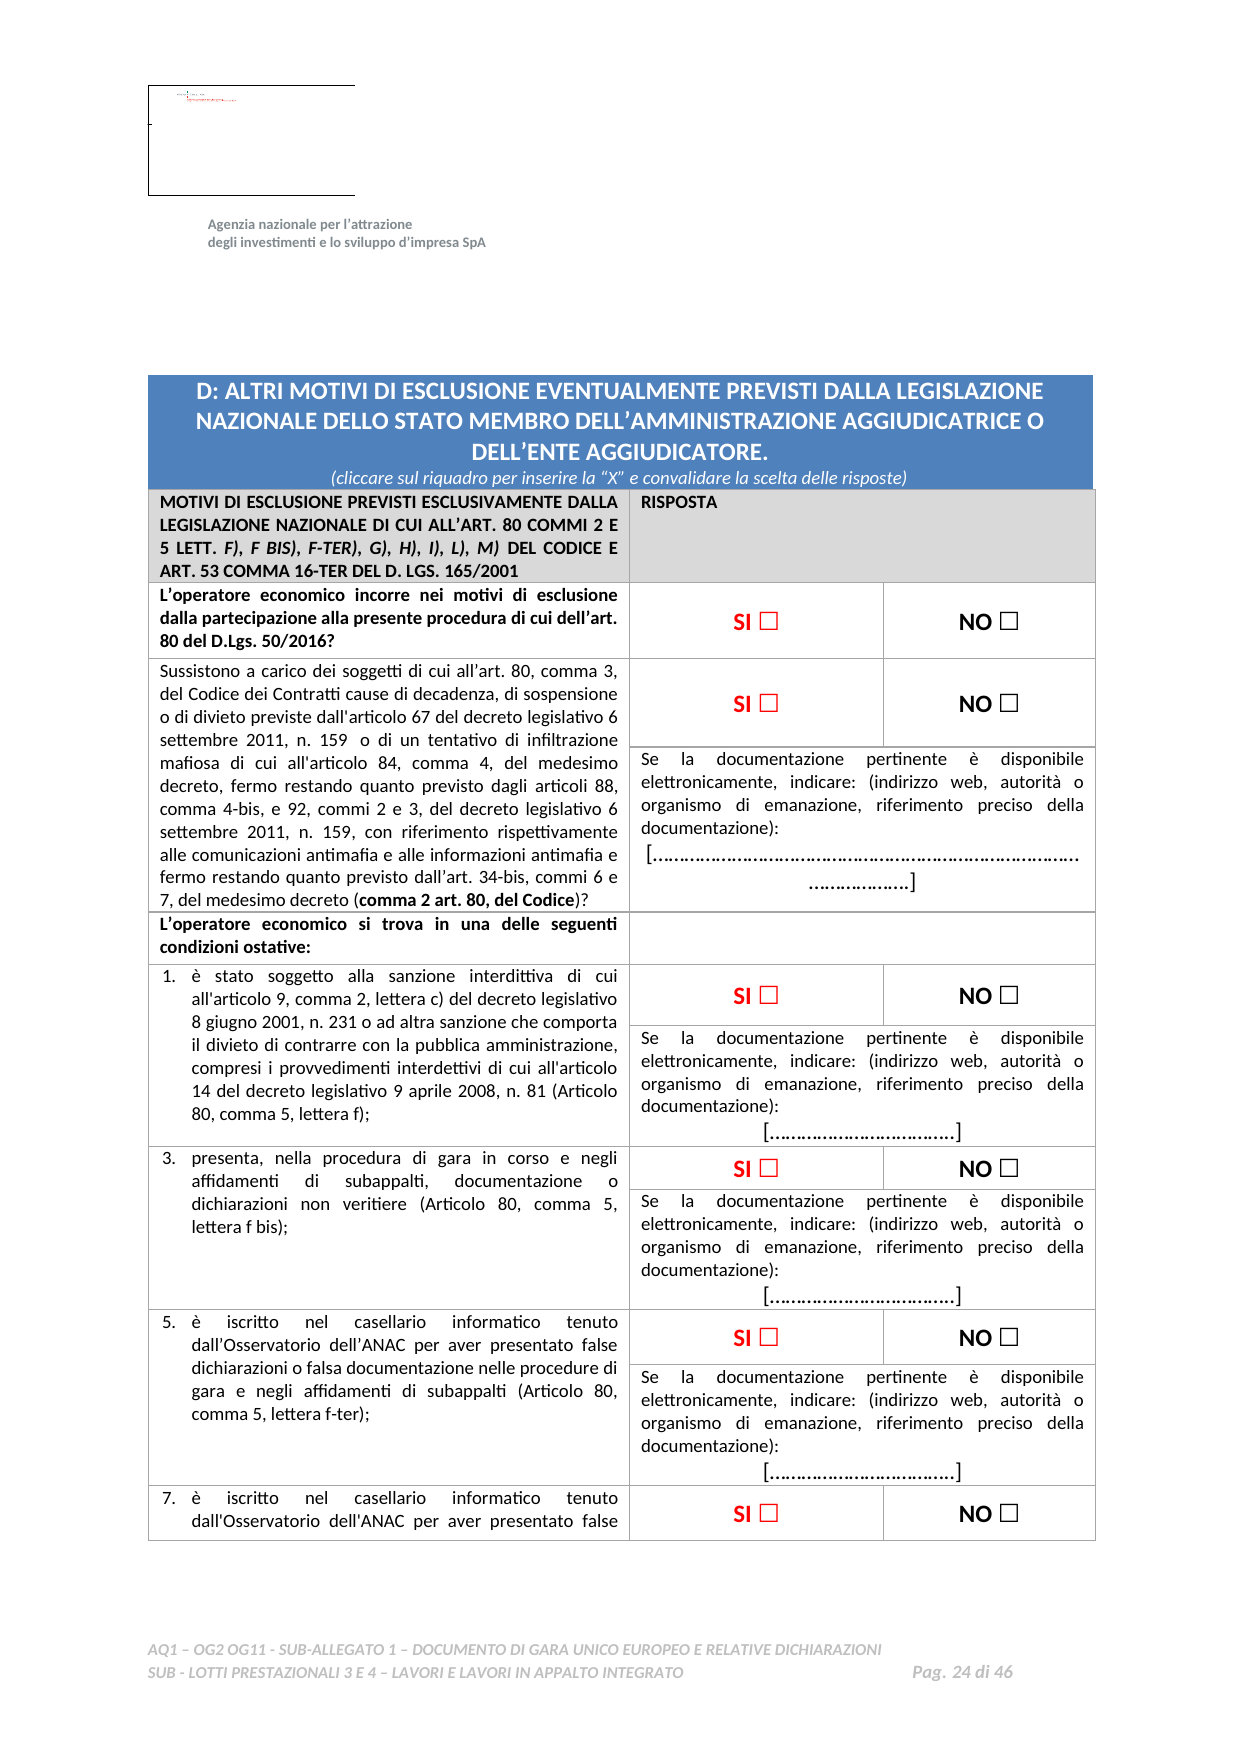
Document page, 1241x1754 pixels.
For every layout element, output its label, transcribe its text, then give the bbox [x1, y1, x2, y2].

table_cell NO [884, 965, 1095, 1025]
table_cell SI [630, 965, 883, 1025]
table_cell SI [630, 1486, 883, 1539]
text D: ALTRI MOTIVI DI ESCLUSIONE EVENTUALMENTE PREVISTI DALLA LEGISLAZIONE NAZIONALE DELLO STATO MEMBRO DELL’AMMINISTRAZIONE AGGIUDICATRICE O DELL’ENTE AGGIUDICATORE. [148, 375, 1093, 466]
table_cell [630, 913, 1095, 963]
table_cell SI [630, 1147, 883, 1188]
table_header RISPOSTA [630, 490, 1095, 582]
table_cell SI [630, 659, 883, 746]
table_cell presenta, nella procedura di gara in corso e negli affidamenti di subappalti, documentazione o dichiarazioni non veritiere (Articolo 80, comma 5, lettera f bis); [149, 1147, 629, 1309]
table_cell NO [884, 583, 1095, 658]
table_header MOTIVI DI ESCLUSIONE PREVISTI ESCLUSIVAMENTE DALLA LEGISLAZIONE NAZIONALE DI CUI ALL’ART. 80 COMMI 2 E 5 LETT. F), F BIS), F-TER), G), H), I), L), M) DEL CODICE E ART. 53 COMMA 16-TER DEL D. LGS. 165/2001 [149, 490, 629, 582]
table_cell è iscritto nel casellario informatico tenuto dall’Osservatorio dell’ANAC per aver presentato false dichiarazioni o falsa documentazione nelle procedure di gara e negli affidamenti di subappalti (Articolo 80, comma 5, lettera f-ter); [149, 1310, 629, 1485]
table_cell L’operatore economico incorre nei motivi di esclusione dalla partecipazione alla presente procedura di cui dell’art. 80 del D.Lgs. 50/2016? [149, 583, 629, 658]
table_cell L’operatore economico si trova in una delle seguenti condizioni ostative: [149, 913, 629, 963]
table_cell NO [884, 1486, 1095, 1539]
table_cell NO [884, 1147, 1095, 1188]
table_cell Sussistono a carico dei soggetti di cui all’art. 80, comma 3, del Codice dei Contratti cause di decadenza, di sospensione o di divieto previste dall'articolo 67 del decreto legislativo 6 settembre 2011, n. 159 o di un tentativo di infiltrazione mafiosa di cui all'articolo 84, comma 4, del medesimo decreto, fermo restando quanto previsto dagli articoli 88, comma 4-bis, e 92, commi 2 e 3, del decreto legislativo 6 settembre 2011, n. 159, con riferimento rispettivamente alle comunicazioni antimafia e alle informazioni antimafia e fermo restando quanto previsto dall’art. 34-bis, commi 6 e 7, del medesimo decreto (comma 2 art. 80, del Codice)? [149, 659, 629, 911]
table_cell è stato soggetto alla sanzione interdittiva di cui all'articolo 9, comma 2, lettera c) del decreto legislativo 8 giugno 2001, n. 231 o ad altra sanzione che comporta il divieto di contrarre con la pubblica amministrazione, compresi i provvedimenti interdettivi di cui all'articolo 14 del decreto legislativo 9 aprile 2008, n. 81 (Articolo 80, comma 5, lettera f); [149, 965, 629, 1146]
text (cliccare sul riquadro per inserire la “X” e convalidare la scelta delle risposte) [148, 466, 1093, 489]
table_cell SI [630, 1310, 883, 1364]
table_cell SI [630, 583, 883, 658]
table_cell NO [884, 1310, 1095, 1364]
table_cell NO [884, 659, 1095, 746]
